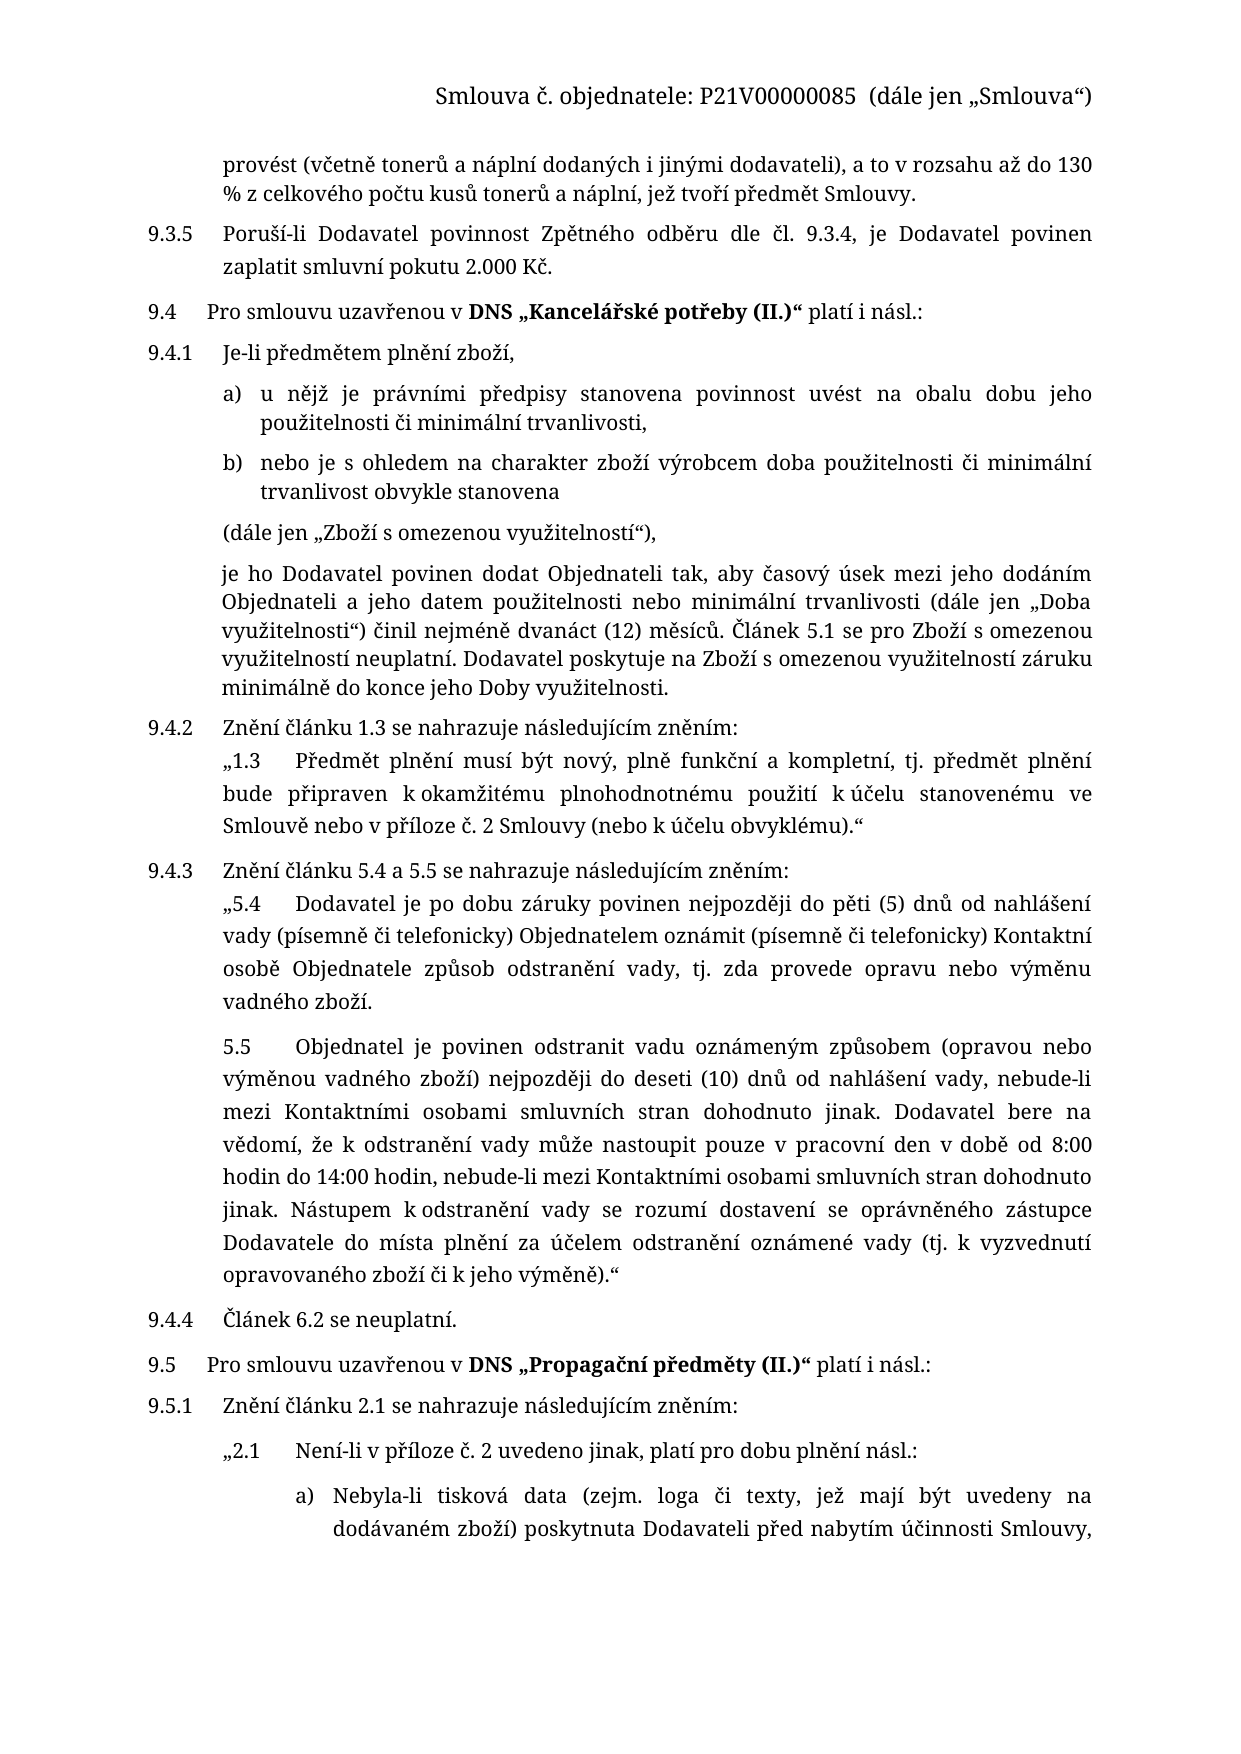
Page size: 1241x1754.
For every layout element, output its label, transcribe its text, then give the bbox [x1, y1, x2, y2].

list Pro smlouvu uzavřenou v DNS „Propagační předměty (II.)“ platí i násl.: [148, 1350, 1093, 1379]
list Znění článku 2.1 se nahrazuje následujícím zněním: [148, 1391, 1093, 1420]
list Pro smlouvu uzavřenou v DNS „Kancelářské potřeby (II.)“ platí i násl.: [148, 297, 1093, 326]
list Článek 6.2 se neuplatní. [148, 1305, 1093, 1334]
list Znění článku 1.3 se nahrazuje následujícím zněním: [148, 713, 1093, 742]
list 5.5 Objednatel je povinen odstranit vadu oznámeným způsobem (opravou nebo výměnou vadného zboží) nejpozději do deseti (10) dnů od nahlášení vady, nebude-li mezi Kontaktními osobami smluvních stran dohodnuto jinak. Dodavatel bere na vědomí, že k odstranění vady může nastoupit pouze v pracovní den v době od 8:00 hodin do 14:00 hodin, nebude-li mezi Kontaktními osobami smluvních stran dohodnuto jinak. Nástupem k odstranění vady se rozumí dostavení se oprávněného zástupce Dodavatele do místa plnění za účelem odstranění oznámené vady (tj. k vyzvednutí opravovaného zboží či k jeho výměně).“ [223, 1032, 1093, 1289]
list Znění článku 5.4 a 5.5 se nahrazuje následujícím zněním: [148, 856, 1093, 885]
list „1.3 Předmět plnění musí být nový, plně funkční a kompletní, tj. předmět plnění bude připraven k okamžitému plnohodnotnému použití k účelu stanovenému ve Smlouvě nebo v příloze č. 2 Smlouvy (nebo k účelu obvyklému).“ [223, 746, 1093, 840]
list Poruší-li Dodavatel povinnost Zpětného odběru dle čl. 9.3.4, je Dodavatel povinen zaplatit smluvní pokutu 2.000 Kč. [148, 219, 1093, 281]
list nebo je s ohledem na charakter zboží výrobcem doba použitelnosti či minimální trvanlivost obvykle stanovena [223, 448, 1093, 505]
text (dále jen „Zboží s omezenou využitelností“), [223, 518, 1093, 546]
list Je-li předmětem plnění zboží, [148, 338, 1093, 367]
text je ho Dodavatel povinen dodat Objednateli tak, aby časový úsek mezi jeho dodáním Objednateli a jeho datem použitelnosti nebo minimální trvanlivosti (dále jen „Doba využitelnosti“) činil nejméně dvanáct (12) měsíců. Článek 5.1 se pro Zboží s omezenou využitelností neuplatní. Dodavatel poskytuje na Zboží s omezenou využitelností záruku minimálně do konce jeho Doby využitelnosti. [221, 559, 1093, 701]
list u nějž je právními předpisy stanovena povinnost uvést na obalu dobu jeho použitelnosti či minimální trvanlivosti, [223, 379, 1093, 436]
list „5.4 Dodavatel je po dobu záruky povinen nejpozději do pěti (5) dnů od nahlášení vady (písemně či telefonicky) Objednatelem oznámit (písemně či telefonicky) Kontaktní osobě Objednatele způsob odstranění vady, tj. zda provede opravu nebo výměnu vadného zboží. [223, 889, 1093, 1015]
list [148, 150, 1093, 207]
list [295, 1482, 1093, 1543]
list „2.1 Není-li v příloze č. 2 uvedeno jinak, platí pro dobu plnění násl.: [223, 1436, 1093, 1465]
